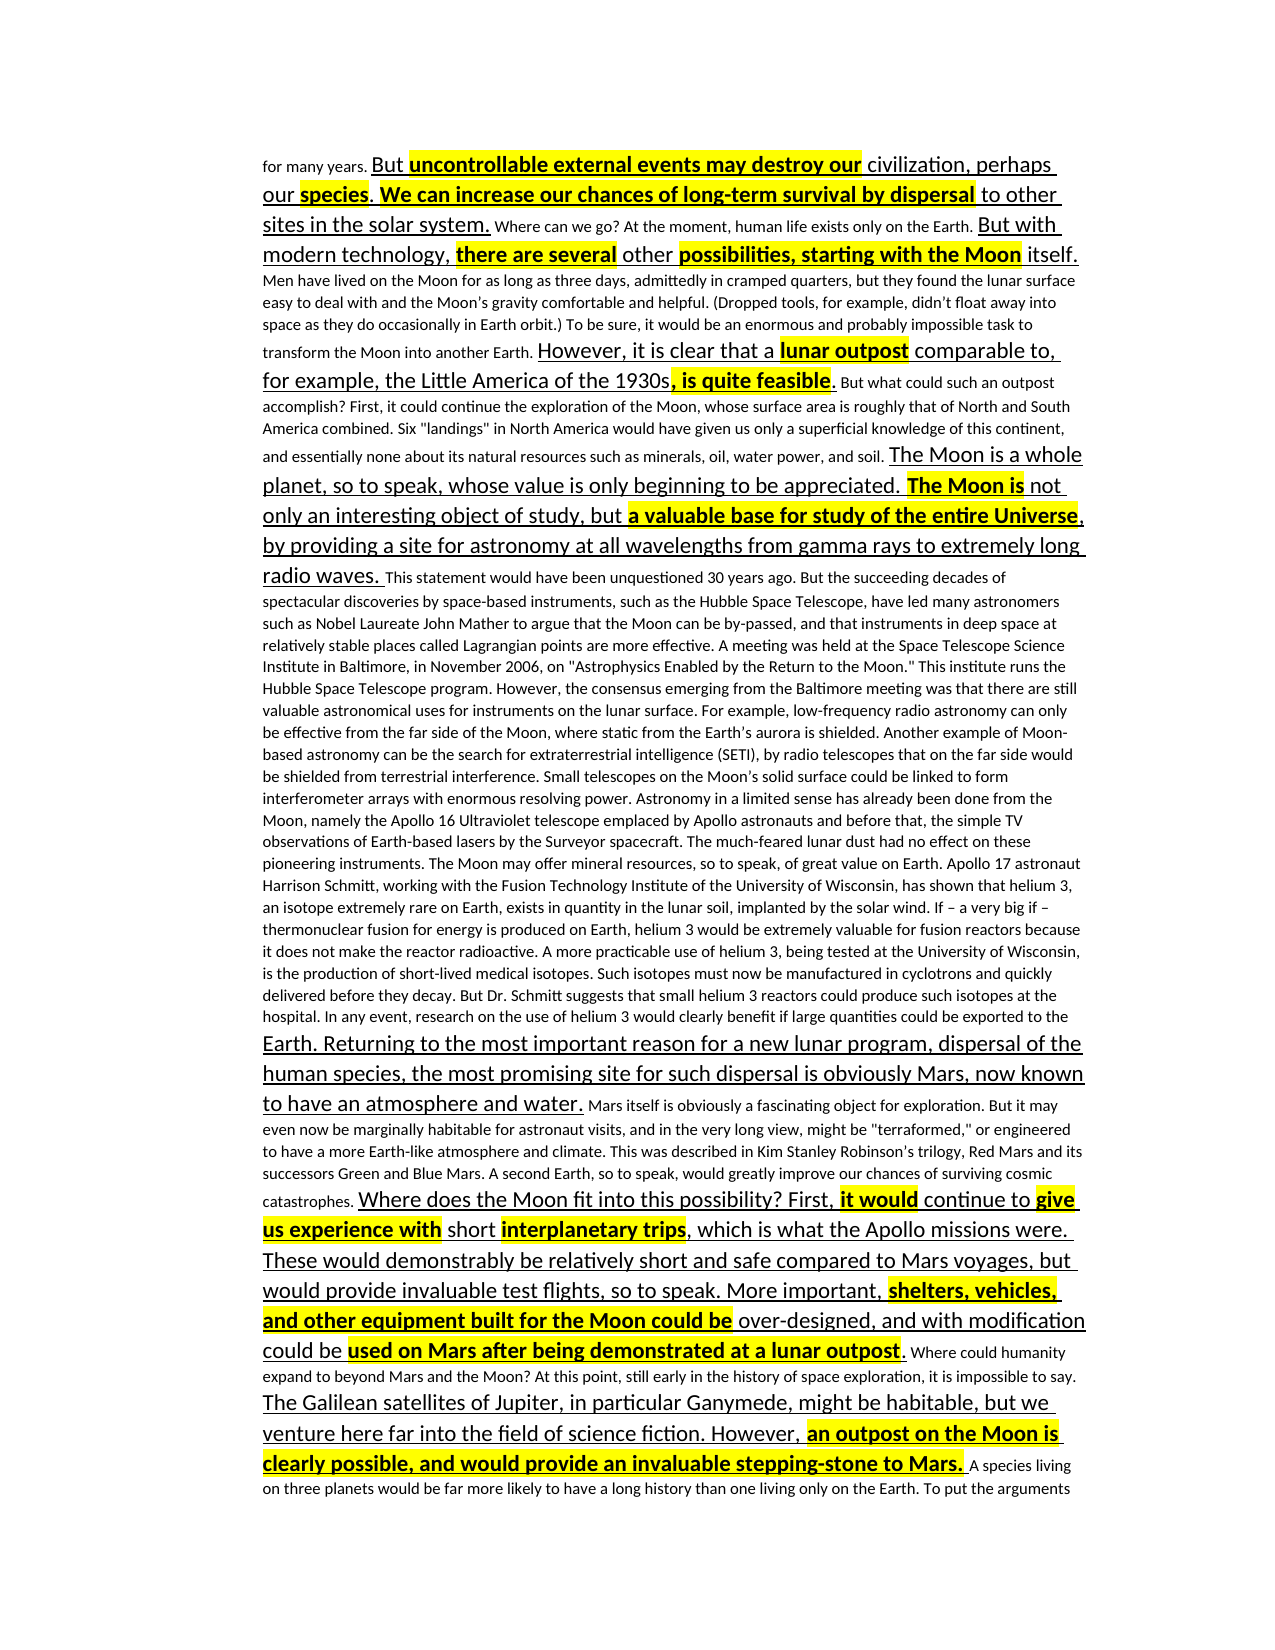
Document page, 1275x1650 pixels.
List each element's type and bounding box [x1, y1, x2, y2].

text [262, 150, 1087, 1499]
